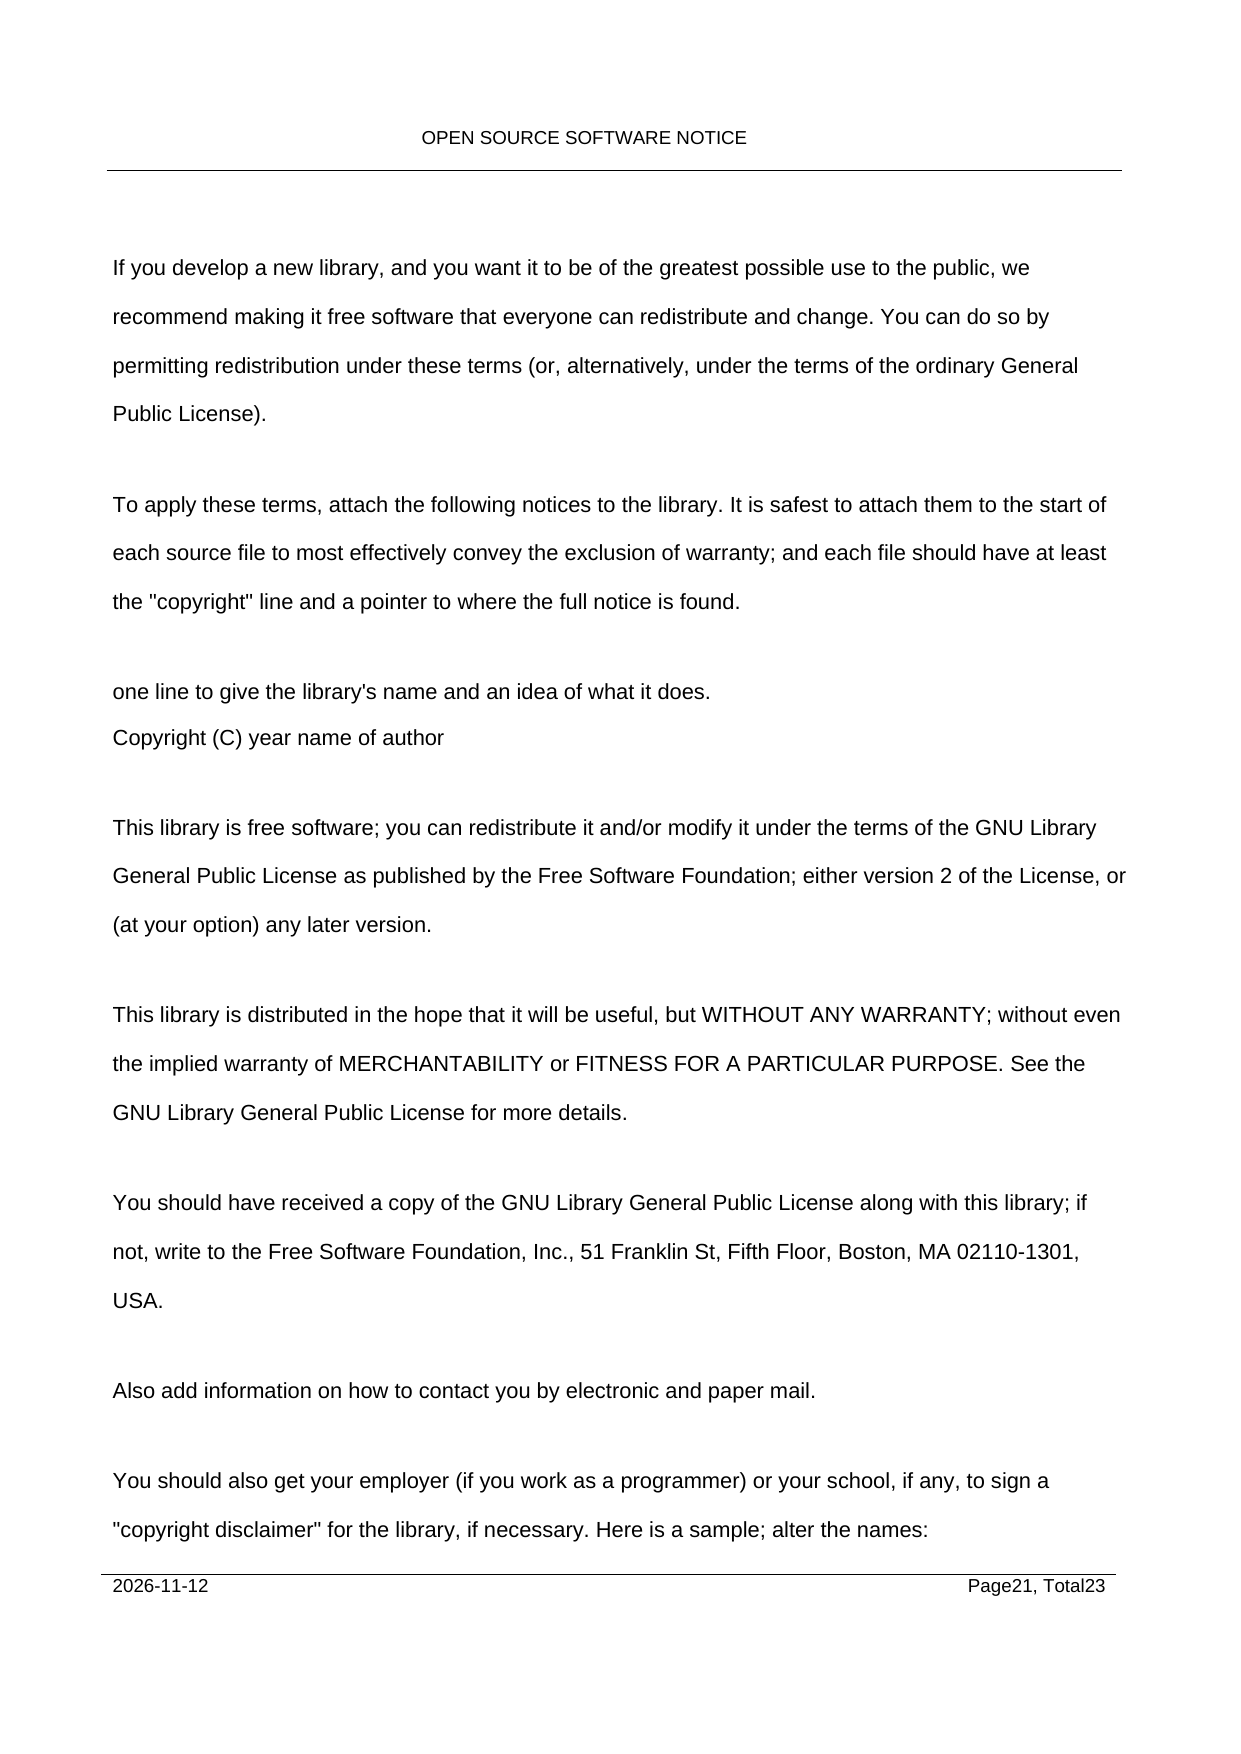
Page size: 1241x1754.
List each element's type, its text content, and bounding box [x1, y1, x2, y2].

text You should have received a copy of the GNU Library General Public License along with this library; if not, write to the Free Software Foundation, Inc., 51 Franklin St, Fifth Floor, Boston, MA 02110-1301, USA. [112, 1186, 1128, 1316]
text Also add information on how to contact you by electronic and paper mail. [112, 1374, 1128, 1407]
text one line to give the library's name and an idea of what it does. [112, 676, 1128, 708]
text To apply these terms, attach the following notices to the library. It is safest to attach them to the start of each source file to most effectively convey the exclusion of warranty; and each file should have at least the "copyright" line and a pointer to where the full notice is found. [112, 488, 1128, 618]
text This library is distributed in the hope that it will be useful, but WITHOUT ANY WARRANTY; without even the implied warranty of MERCHANTABILITY or FITNESS FOR A PARTICULAR PURPOSE. See the GNU Library General Public License for more details. [112, 999, 1128, 1129]
text You should also get your employer (if you work as a programmer) or your school, if any, to sign a "copyright disclaimer" for the library, if necessary. Here is a sample; alter the names: [112, 1464, 1128, 1546]
text Copyright (C) year name of author [112, 721, 1128, 753]
text This library is free software; you can redistribute it and/or modify it under the terms of the GNU Library General Public License as published by the Free Software Foundation; either version 2 of the License, or (at your option) any later version. [112, 811, 1128, 941]
text If you develop a new library, and you want it to be of the greatest possible use to the public, we recommend making it free software that everyone can redistribute and change. You can do so by permitting redistribution under these terms (or, alternatively, under the terms of the ordinary General Public License). [112, 251, 1128, 430]
